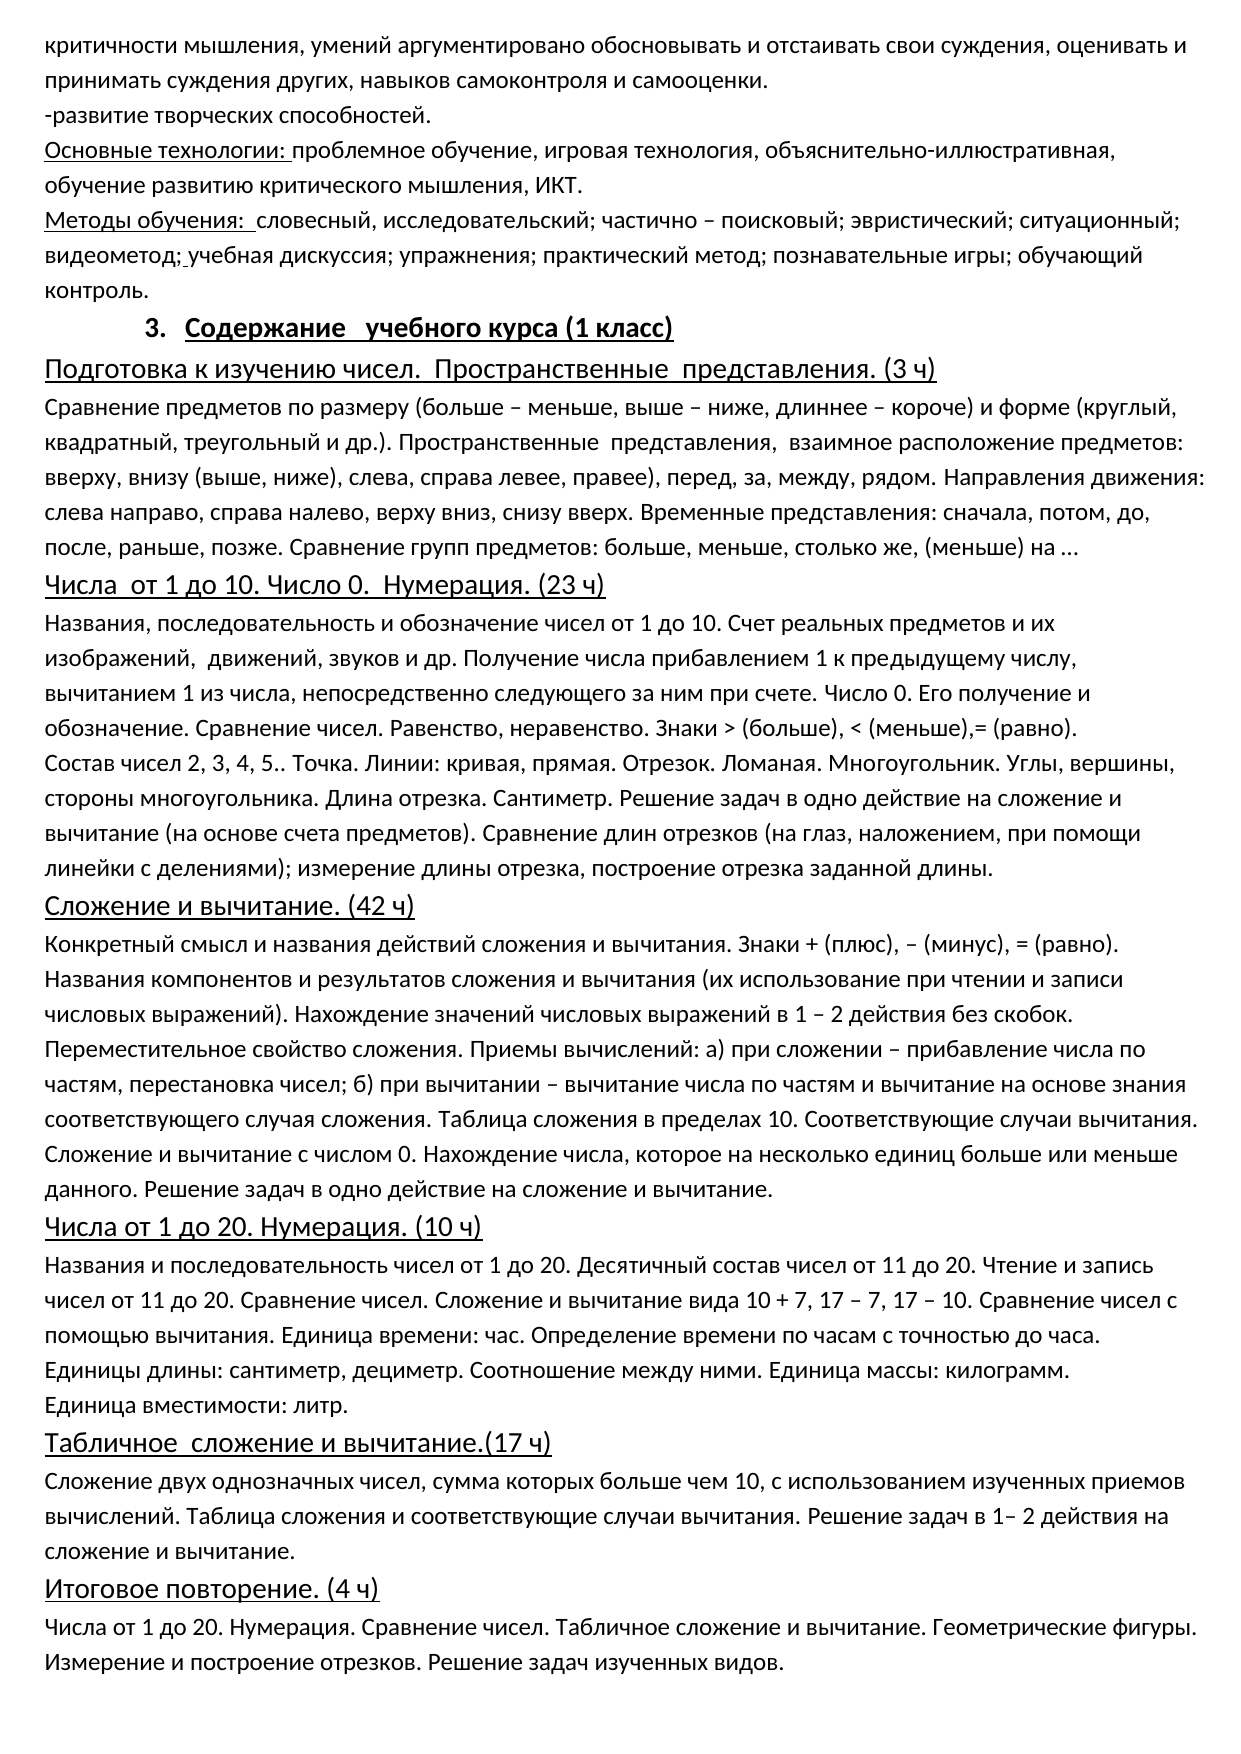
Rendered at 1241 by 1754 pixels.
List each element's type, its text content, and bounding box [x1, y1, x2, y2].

list Единица вместимости: литр. [44, 1564, 1211, 1595]
list Конкретный смысл и названия действий сложения и вычитания. Знаки + (плюс), – (минус), = (равно). [44, 1103, 1211, 1134]
list Сравнение предметов по размеру (больше – меньше, выше – ниже, длиннее – короче) и форме (круглый, квадратный, треугольный и др.). Пространственные представления, взаимное расположение предметов: вверху, внизу (выше, ниже), слева, справа левее, правее), перед, за, между, рядом. Направления движения: слева направо, справа налево, верху вниз, снизу вверх. Временные представления: сначала, потом, до, после, раньше, позже. Сравнение групп предметов: больше, меньше, столько же, (меньше) на … [44, 566, 1211, 737]
list Методы обучения: словесный, исследовательский; частично – поисковый; эвристический; ситуационный; видеометод; учебная дискуссия; упражнения; практический метод; познавательные игры; обучающий контроль. [44, 379, 1211, 480]
list -формирование универсальных учебных действий, позволяющих учащимся ориентироваться в различных предметных областях знаний и усиливающих мотивацию к обучению; умений вести поиск информации, фиксировать её разными способами и работать с ней; развитие коммуникативных способностей, критичности мышления, умений аргументировано обосновывать и отстаивать свои суждения, оценивать и принимать суждения других, навыков самоконтроля и самооценки. [44, 99, 1211, 270]
list Основные технологии: проблемное обучение, игровая технология, объяснительно-иллюстративная, обучение развитию критического мышления, ИКТ. [44, 309, 1211, 375]
list Числа от 1 до 20. Нумерация. (10 ч) [44, 1383, 1211, 1419]
list Подготовка к изучению чисел. Пространственные представления. (3 ч) [44, 526, 1211, 561]
list Табличное сложение и вычитание.(17 ч) [44, 1599, 1211, 1635]
list Содержание учебного курса (1 класс) [144, 484, 1211, 520]
list -развитие творческих способностей. [44, 274, 1211, 305]
list Названия компонентов и результатов сложения и вычитания (их использование при чтении и записи числовых выражений). Нахождение значений числовых выражений в 1 – 2 действия без скобок. [44, 1138, 1211, 1204]
list Названия, последовательность и обозначение чисел от 1 до 10. Счет реальных предметов и их изображений, движений, звуков и др. Получение числа прибавлением 1 к предыдущему числу, вычитанием 1 из числа, непосредственно следующего за ним при счете. Число 0. Его получение и обозначение. Сравнение чисел. Равенство, неравенство. Знаки > (больше), < (меньше),= (равно). [44, 782, 1211, 918]
list -развитие основ логического, знаково-символического, алгоритмического мышления, пространственного воображения и речи младших школьников; [44, 29, 1211, 95]
list Переместительное свойство сложения. Приемы вычислений: а) при сложении – прибавление числа по частям, перестановка чисел; б) при вычитании – вычитание числа по частям и вычитание на основе знания соответствующего случая сложения. Таблица сложения в пределах 10. Соответствующие случаи вычитания. Сложение и вычитание с числом 0. Нахождение числа, которое на несколько единиц больше или меньше данного. Решение задач в одно действие на сложение и вычитание. [44, 1208, 1211, 1379]
list Единицы длины: сантиметр, дециметр. Соотношение между ними. Единица массы: килограмм. [44, 1529, 1211, 1560]
list Числа от 1 до 10. Число 0. Нумерация. (23 ч) [44, 741, 1211, 777]
list Сложение и вычитание. (42 ч) [44, 1062, 1211, 1098]
list Состав чисел 2, 3, 4, 5.. Точка. Линии: кривая, прямая. Отрезок. Ломаная. Многоугольник. Углы, вершины, стороны многоугольника. Длина отрезка. Сантиметр. Решение задач в одно действие на сложение и вычитание (на основе счета предметов). Сравнение длин отрезков (на глаз, наложением, при помощи линейки с делениями); измерение длины отрезка, построение отрезка заданной длины. [44, 922, 1211, 1058]
list Названия и последовательность чисел от 1 до 20. Десятичный состав чисел от 11 до 20. Чтение и запись чисел от 11 до 20. Сравнение чисел. Сложение и вычитание вида 10 + 7, 17 – 7, 17 – 10. Сравнение чисел с помощью вычитания. Единица времени: час. Определение времени по часам с точностью до часа. [44, 1424, 1211, 1525]
